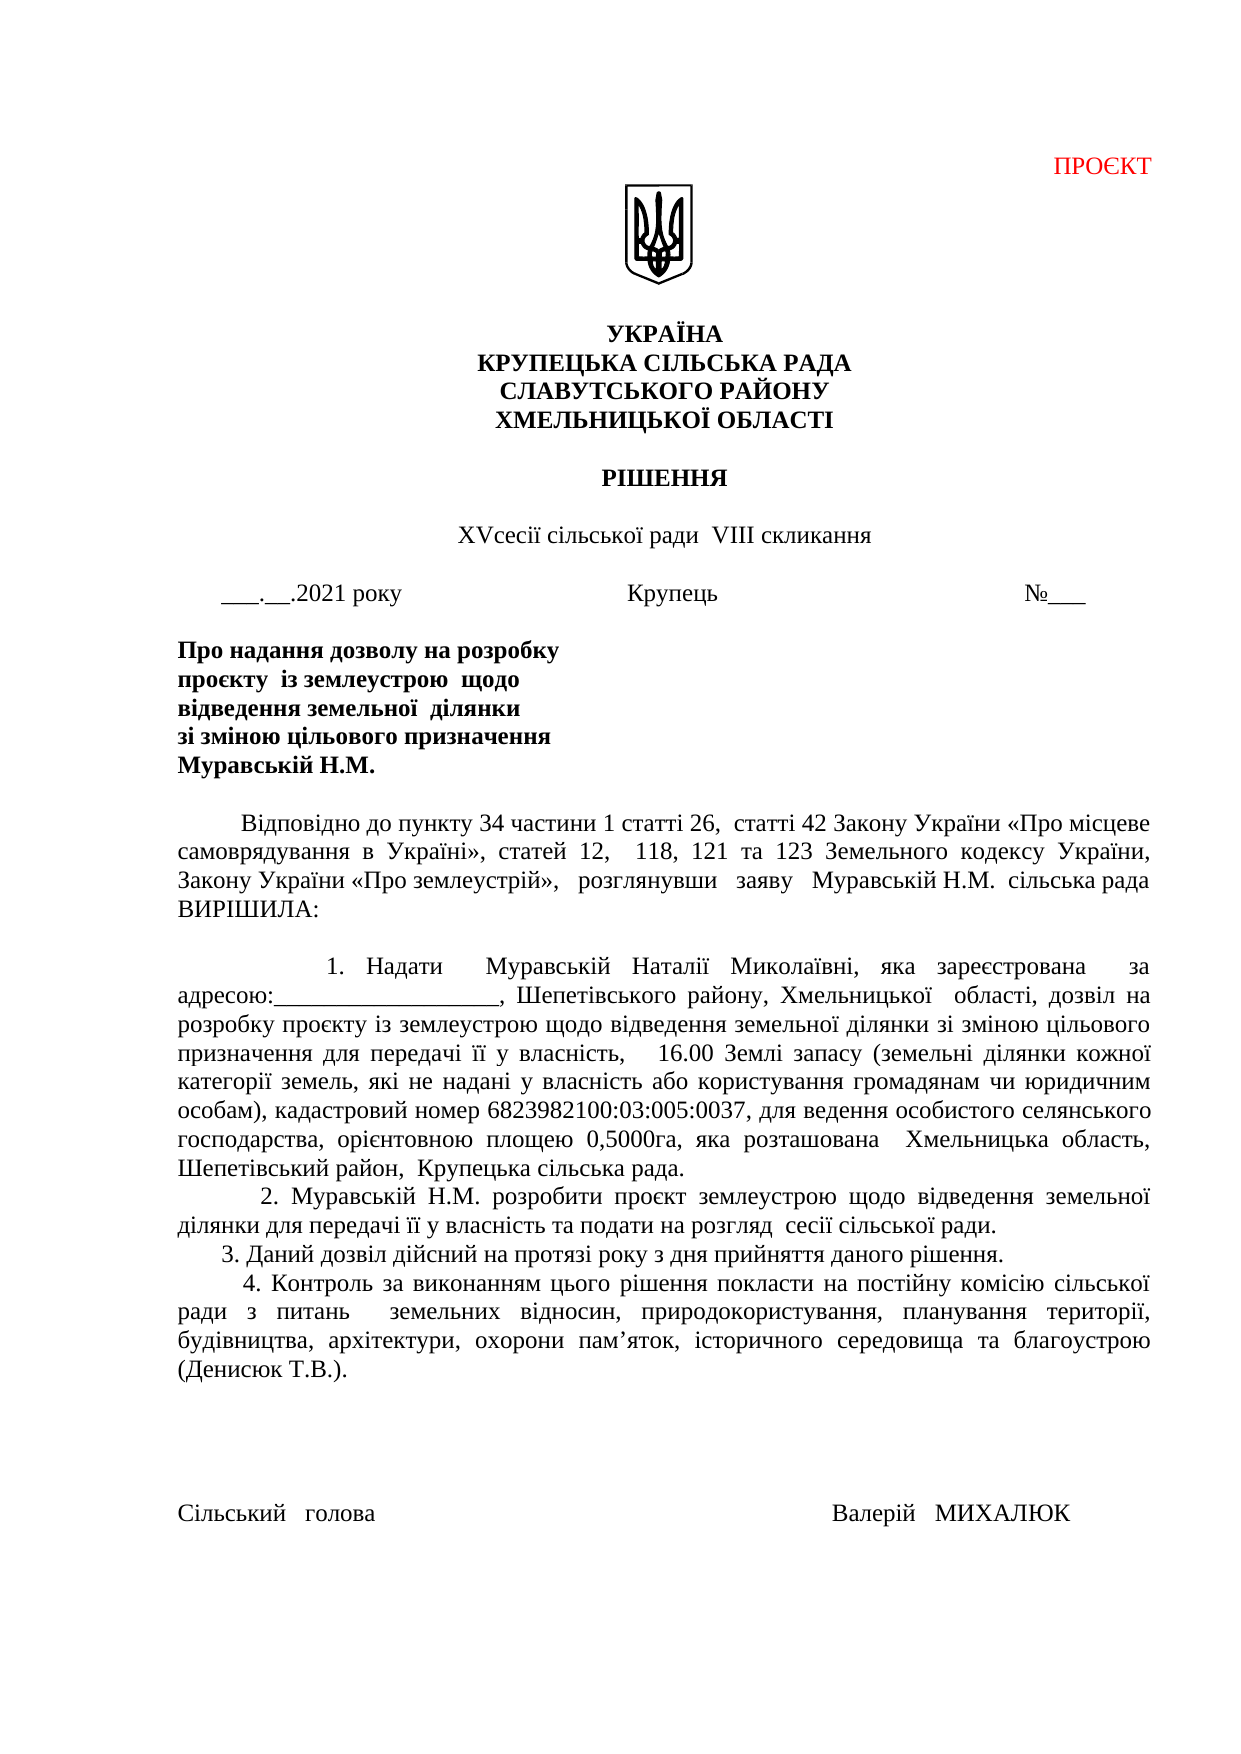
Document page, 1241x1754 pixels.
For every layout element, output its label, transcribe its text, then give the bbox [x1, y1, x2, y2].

text 1. Надати Муравській Наталії Миколаївні, яка зареєстрована за адресою:__________________, Шепетівського району, Хмельницької області, дозвіл на розробку проєкту із землеустрою щодо відведення земельної ділянки зі зміною цільового призначення для передачі її у власність, 16.00 Землі запасу (земельні ділянки кожної категорії земель, які не надані у власність або користування громадянам чи юридичним особам), кадастровий номер 6823982100:03:005:0037, для ведення особистого селянського господарства, орієнтовною площею 0,5000га, яка розташована Хмельницька область, Шепетівський район, Крупецька сільська рада. [177, 951, 1152, 1066]
text Муравській Н.М. [177, 750, 1152, 779]
text УКРАЇНА [177, 319, 1152, 348]
text ХVсесії сільської ради VІІІ скликання [177, 520, 1152, 549]
text 3. Даний дозвіл дійсний на протязі року з дня прийняття даного рішення. [177, 1239, 1152, 1268]
text ПРОЄКТ [177, 151, 1152, 180]
text Відповідно до пункту 34 частини 1 статті 26, статті 42 Закону України «Про місцеве самоврядування в Україні», статей 12, 118, 121 та 123 Земельного кодексу України, Закону України «Про землеустрій», розглянувши заяву Муравській Н.М. сільська рада [177, 808, 1152, 894]
text 1. Надати Муравській Наталії Миколаївні, яка зареєстрована за адресою:__________________, Шепетівського району, Хмельницької області, дозвіл на розробку проєкту із землеустрою щодо відведення земельної ділянки зі зміною цільового призначення для передачі її у власність, 16.00 Землі запасу (земельні ділянки кожної категорії земель, які не надані у власність або користування громадянам чи юридичним особам), кадастровий номер 6823982100:03:005:0037, для ведення особистого селянського господарства, орієнтовною площею 0,5000га, яка розташована Хмельницька область, Шепетівський район, Крупецька сільська рада. [177, 1095, 1152, 1181]
text КРУПЕЦЬКА СІЛЬСЬКА РАДА [177, 348, 1152, 376]
text 2. Муравській Н.М. розробити проєкт землеустрою щодо відведення земельної ділянки для передачі її у власність та подати на розгляд сесії сільської ради. [177, 1181, 1152, 1239]
text ВИРІШИЛА: [177, 894, 1152, 923]
text відведення земельної ділянки [177, 693, 1152, 721]
text проєкту із землеустрою щодо [177, 664, 1152, 693]
text СЛАВУТСЬКОГО РАЙОНУ [177, 376, 1152, 405]
text Сільський голова Валерій МИХАЛЮК [177, 1498, 1152, 1526]
text Про надання дозволу на розробку [177, 635, 1152, 664]
text ХМЕЛЬНИЦЬКОЇ ОБЛАСТІ [177, 405, 1152, 434]
text 4. Контроль за виконанням цього рішення покласти на постійну комісію сільської ради з питань земельних відносин, природокористування, планування території, будівництва, архітектури, охорони пам’яток, історичного середовища та благоустрою (Денисюк Т.В.). [177, 1268, 1152, 1383]
text зі зміною цільового призначення [177, 721, 1152, 750]
text ___.__.2021 року Крупець №___ [177, 578, 1152, 606]
text РІШЕННЯ [177, 463, 1152, 491]
